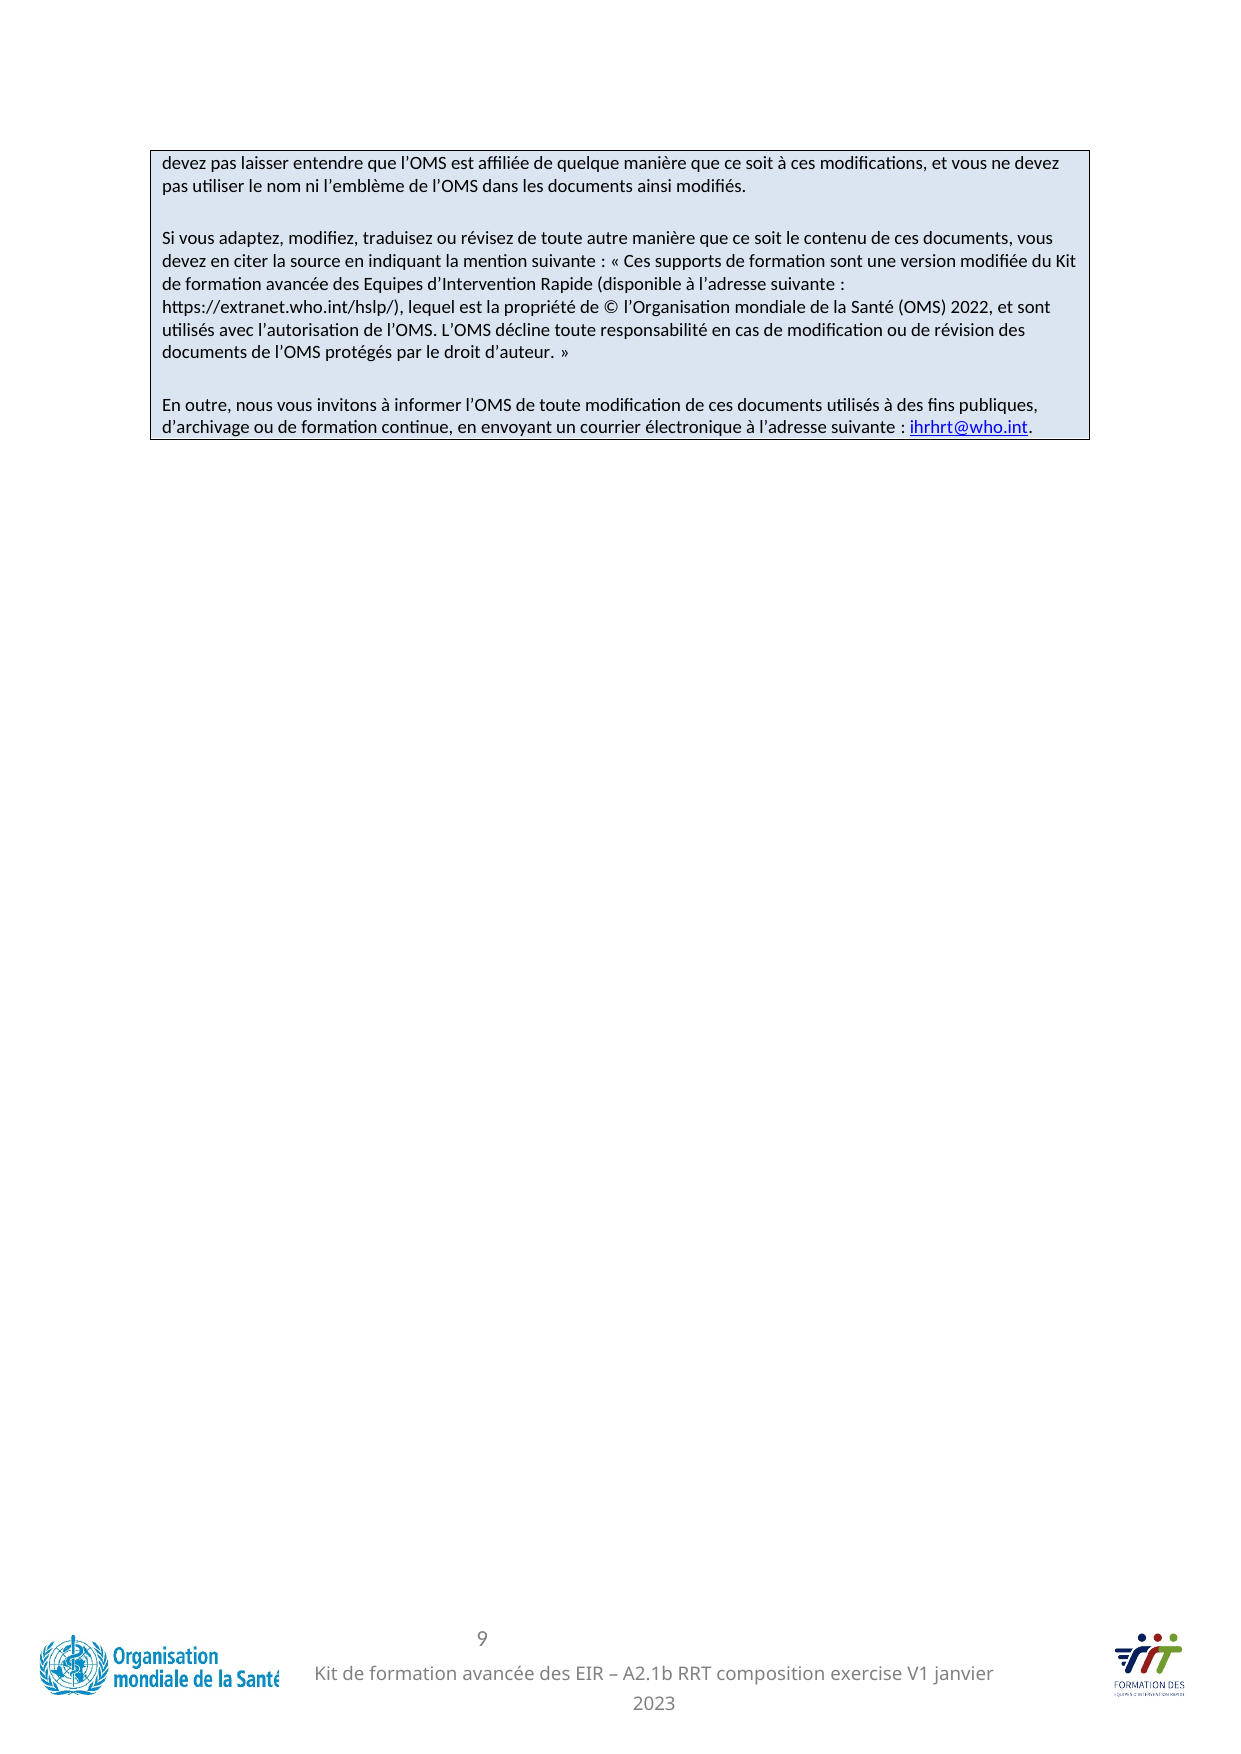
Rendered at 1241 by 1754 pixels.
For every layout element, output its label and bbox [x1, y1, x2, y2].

picture [1114, 1633, 1185, 1697]
table_header [151, 151, 1089, 438]
picture [38, 1635, 279, 1695]
